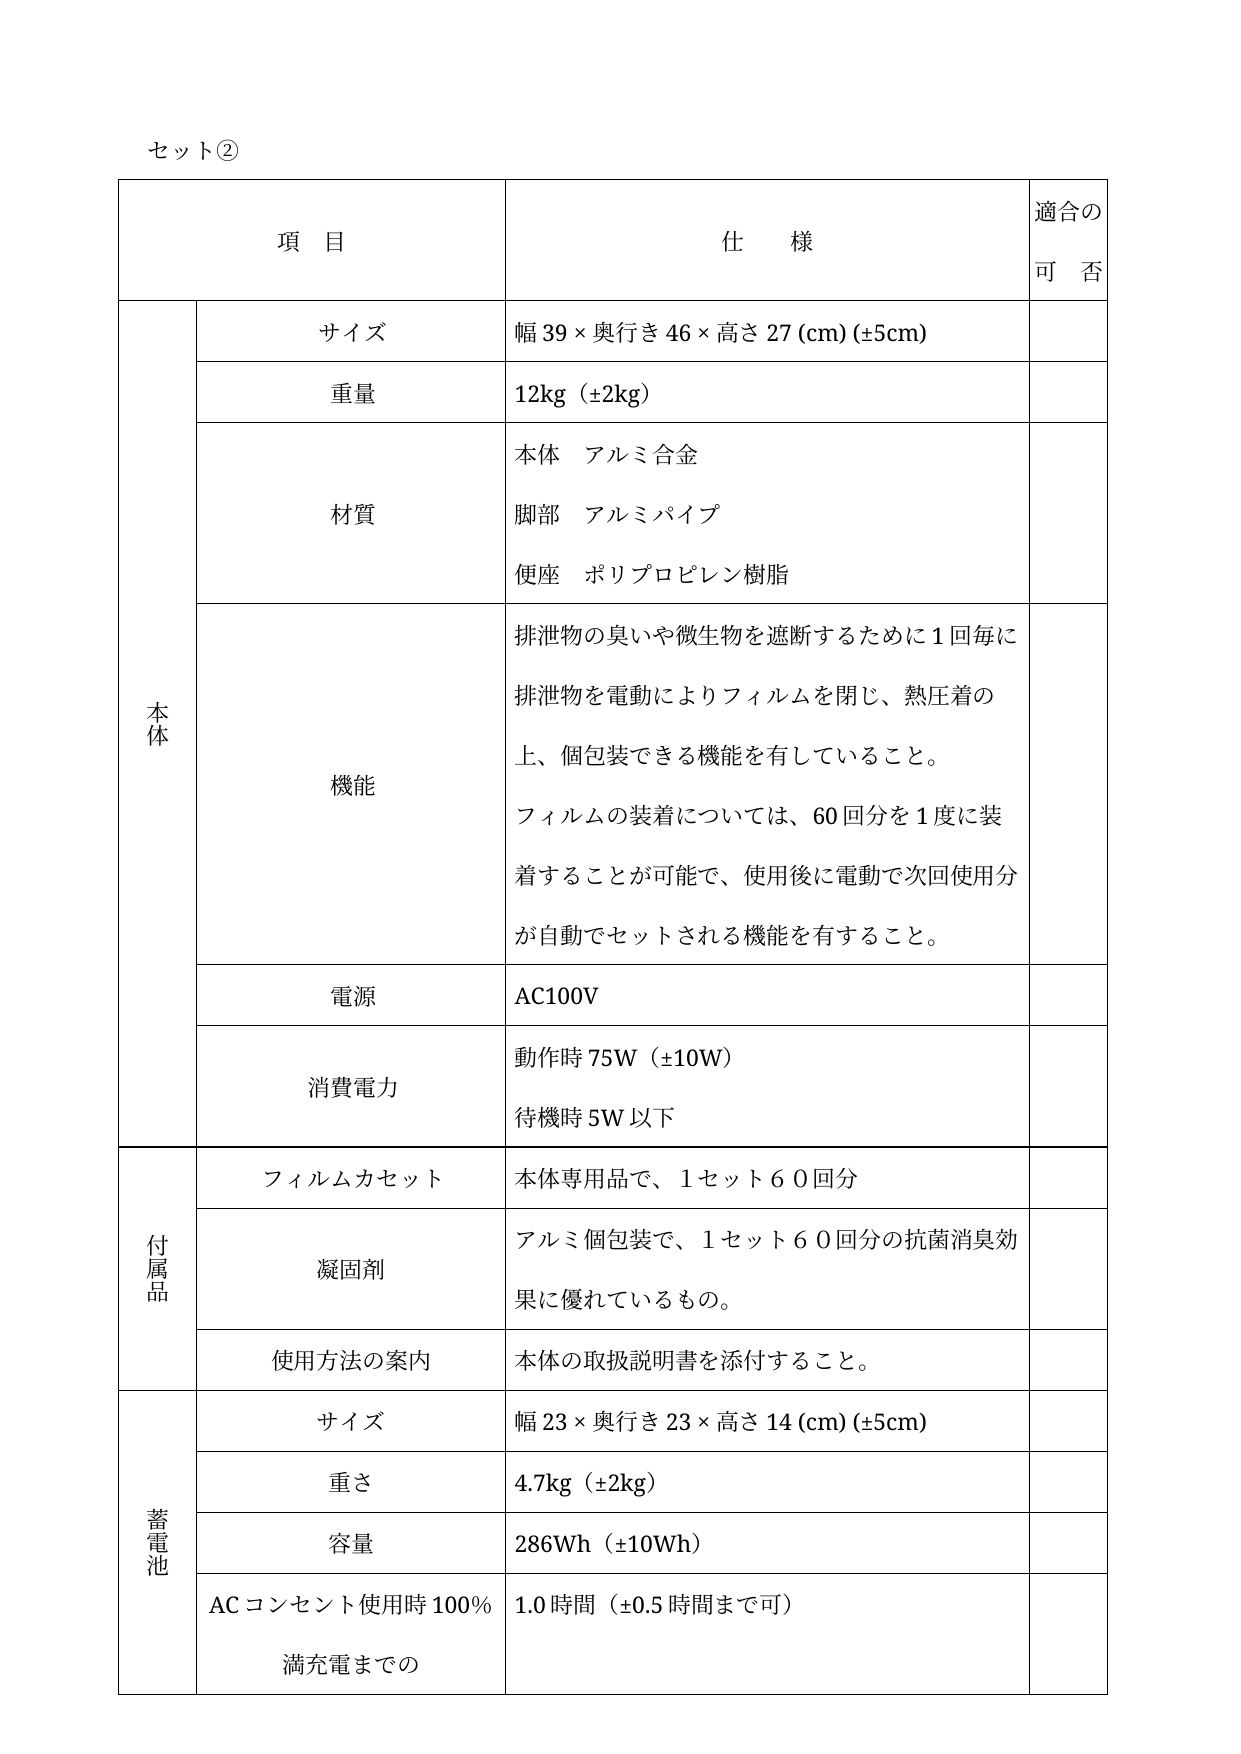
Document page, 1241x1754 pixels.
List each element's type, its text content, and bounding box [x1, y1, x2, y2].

table_cell 重量 [197, 362, 505, 422]
table_cell サイズ [197, 301, 505, 361]
table_cell 排泄物の臭いや微生物を遮断するために1回毎に排泄物を電動によりフィルムを閉じ、熱圧着の上、個包装できる機能を有していること。 フィルムの装着については、60回分を1度に装着することが可能で、使用後に電動で次回使用分が自動でセットされる機能を有すること。 [506, 604, 1029, 964]
table_cell 機能 [197, 604, 505, 964]
table_cell 消費電力 [197, 1026, 505, 1146]
table_cell 本体の取扱説明書を添付すること。 [506, 1330, 1029, 1389]
table_cell 286Wh（±10Wh） [506, 1513, 1029, 1573]
table_cell [1030, 1026, 1107, 1146]
table_cell 本体専用品で、１セット６０回分 [506, 1148, 1029, 1207]
table_cell [1030, 965, 1107, 1025]
table_cell 幅23 × 奥行き23 × 高さ14 (cm) (±5cm) [506, 1391, 1029, 1451]
table_cell [1030, 1148, 1107, 1207]
table_cell [1030, 1391, 1107, 1451]
table_header 適合の 可 否 [1030, 180, 1107, 300]
table_cell [1030, 423, 1107, 603]
table_cell 本体 アルミ合金 脚部 アルミパイプ 便座 ポリプロピレン樹脂 [506, 423, 1029, 603]
table_cell フィルムカセット [197, 1148, 505, 1207]
table_cell 4.7kg（±2kg） [506, 1452, 1029, 1512]
table_cell 幅39 × 奥行き46 × 高さ27 (cm) (±5cm) [506, 301, 1029, 361]
table_cell [1030, 604, 1107, 964]
table_cell 蓄電池 [119, 1391, 196, 1694]
table_cell 12kg（±2kg） [506, 362, 1029, 422]
table_cell 凝固剤 [197, 1209, 505, 1328]
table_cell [197, 1574, 505, 1694]
table_header 項 目 [119, 180, 505, 300]
table_cell 材質 [197, 423, 505, 603]
table_cell 動作時75W（±10W） 待機時5W以下 [506, 1026, 1029, 1146]
table_cell 使用方法の案内 [197, 1330, 505, 1389]
table_cell サイズ [197, 1391, 505, 1451]
table_cell 1.0時間（±0.5時間まで可） [506, 1574, 1029, 1694]
table_cell AC100V [506, 965, 1029, 1025]
table_cell 重さ [197, 1452, 505, 1512]
table_cell [1030, 1330, 1107, 1389]
table_cell [1030, 1574, 1107, 1694]
table_cell [1030, 1209, 1107, 1328]
table_header 仕 様 [506, 180, 1029, 300]
text セット② [148, 119, 1092, 179]
table_cell [1030, 1513, 1107, 1573]
table_cell 付属品 [119, 1148, 196, 1389]
table_cell [1030, 1452, 1107, 1512]
table_cell [1030, 301, 1107, 361]
table_cell 本体 [119, 301, 196, 1146]
table_cell アルミ個包装で、１セット６０回分の抗菌消臭効果に優れているもの。 [506, 1209, 1029, 1328]
table_cell [1030, 362, 1107, 422]
table_cell 容量 [197, 1513, 505, 1573]
table_cell 電源 [197, 965, 505, 1025]
